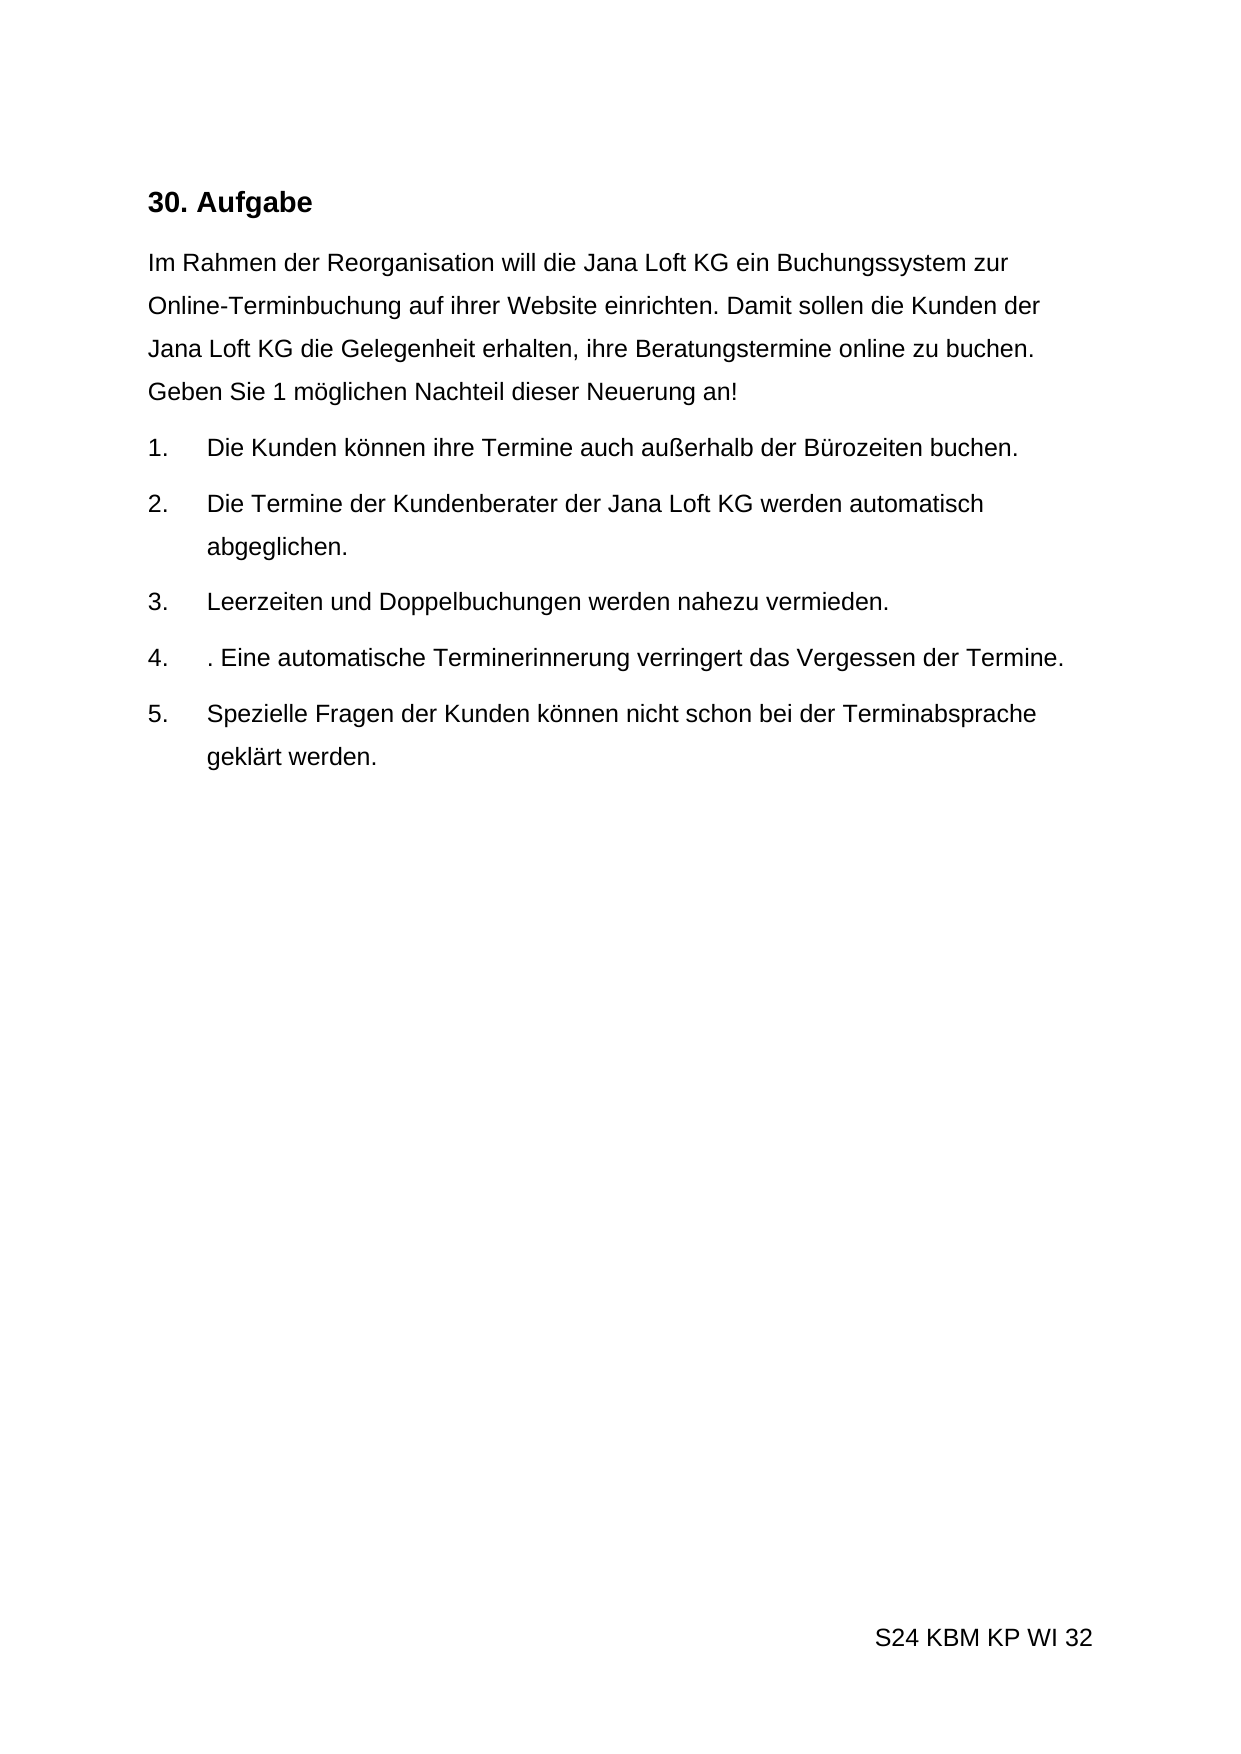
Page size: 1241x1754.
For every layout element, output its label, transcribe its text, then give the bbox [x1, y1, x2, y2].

text Im Rahmen der Reorganisation will die Jana Loft KG ein Buchungssystem zur Online-Terminbuchung auf ihrer Website einrichten. Damit sollen die Kunden der Jana Loft KG die Gelegenheit erhalten, ihre Beratungstermine online zu buchen. Geben Sie 1 möglichen Nachteil dieser Neuerung an! [148, 248, 1093, 406]
subtitle 30. Aufgabe [148, 185, 1093, 219]
list 2. Die Termine der Kundenberater der Jana Loft KG werden automatisch abgeglichen. [148, 488, 1093, 560]
list 5. Spezielle Fragen der Kunden können nicht schon bei der Terminabsprache geklärt werden. [148, 698, 1093, 770]
list 1. Die Kunden können ihre Termine auch außerhalb der Bürozeiten buchen. [148, 433, 1093, 462]
list 3. Leerzeiten und Doppelbuchungen werden nahezu vermieden. [148, 587, 1093, 616]
list 4. . Eine automatische Terminerinnerung verringert das Vergessen der Termine. [148, 643, 1093, 672]
